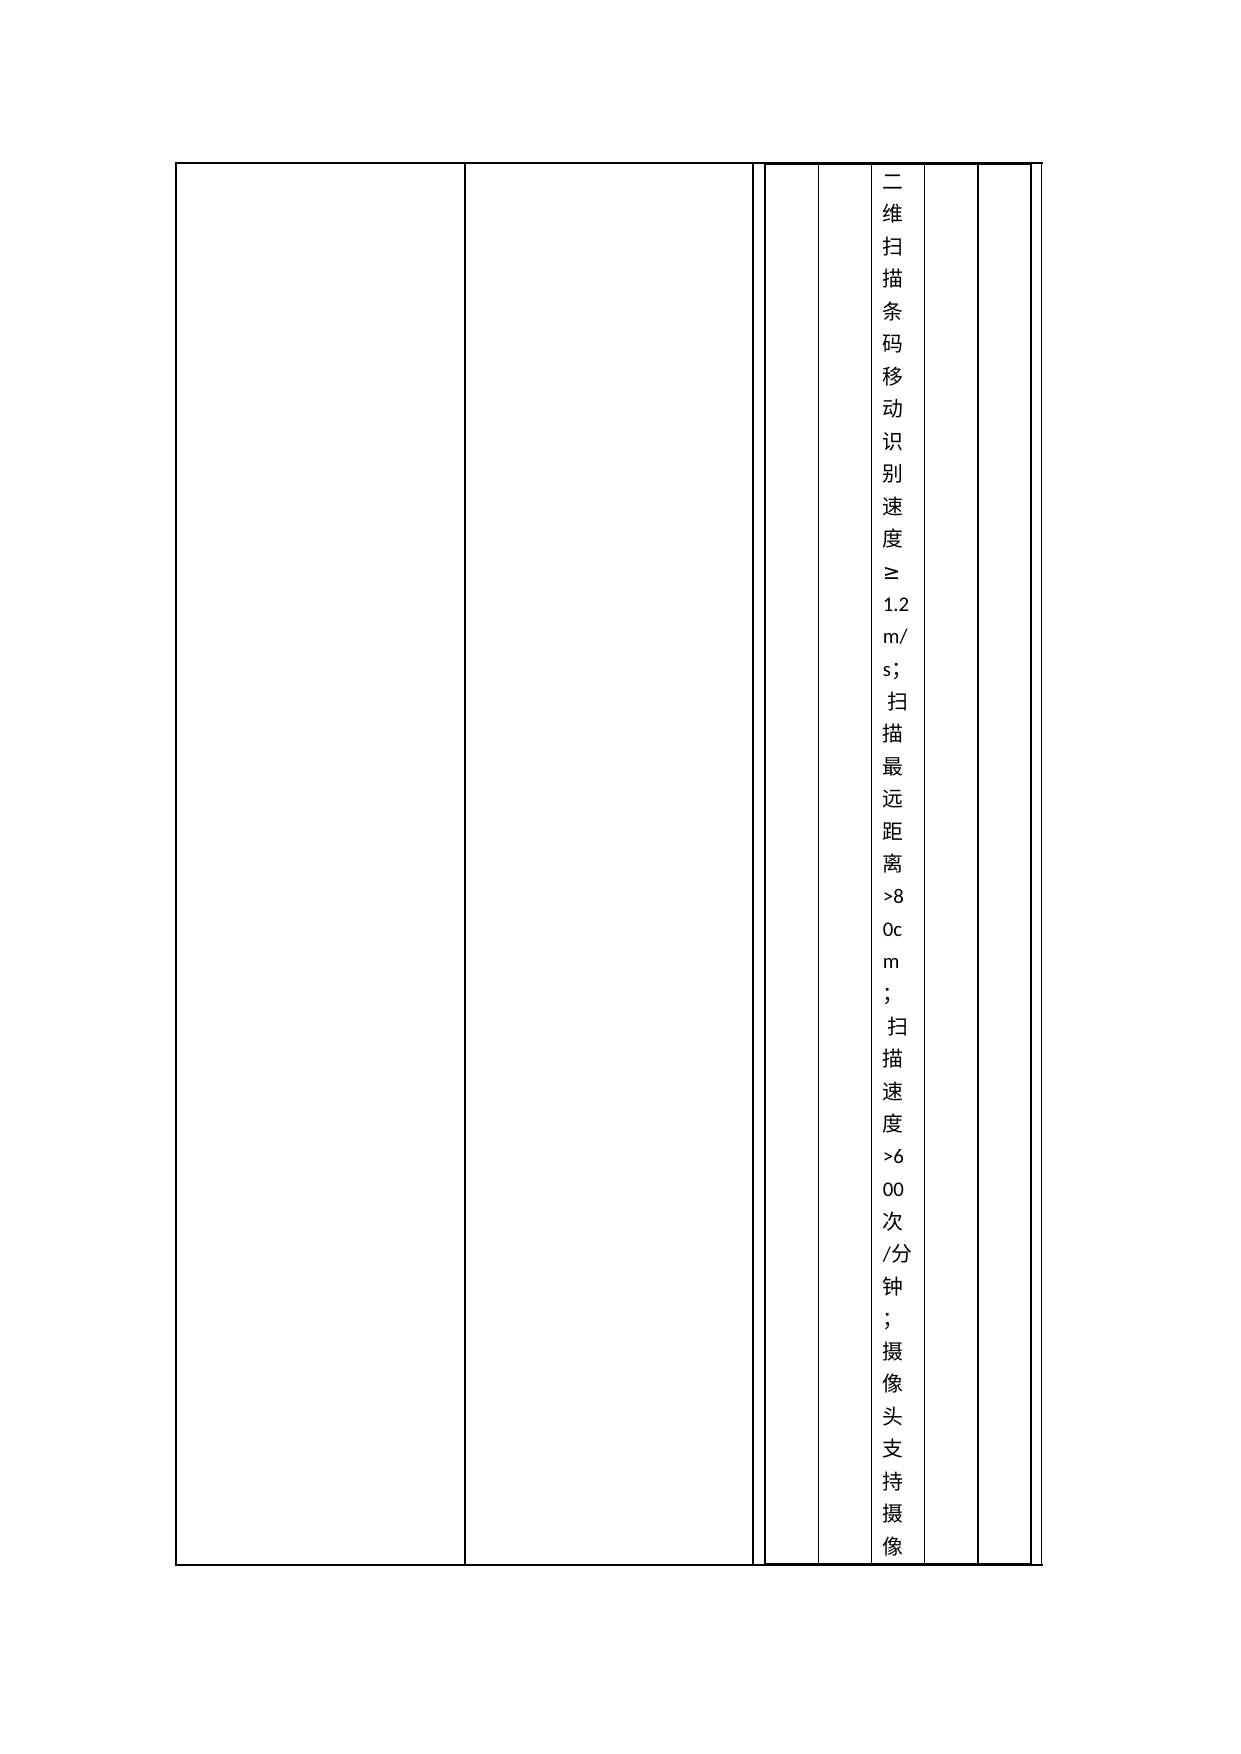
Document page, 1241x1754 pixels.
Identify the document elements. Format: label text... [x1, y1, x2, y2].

table_cell [177, 164, 464, 1564]
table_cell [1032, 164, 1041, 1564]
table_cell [819, 165, 871, 1563]
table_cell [872, 165, 924, 1563]
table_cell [925, 165, 977, 1563]
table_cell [979, 165, 1030, 1563]
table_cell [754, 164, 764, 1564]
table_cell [766, 165, 818, 1563]
table_cell 1 [466, 164, 752, 1564]
